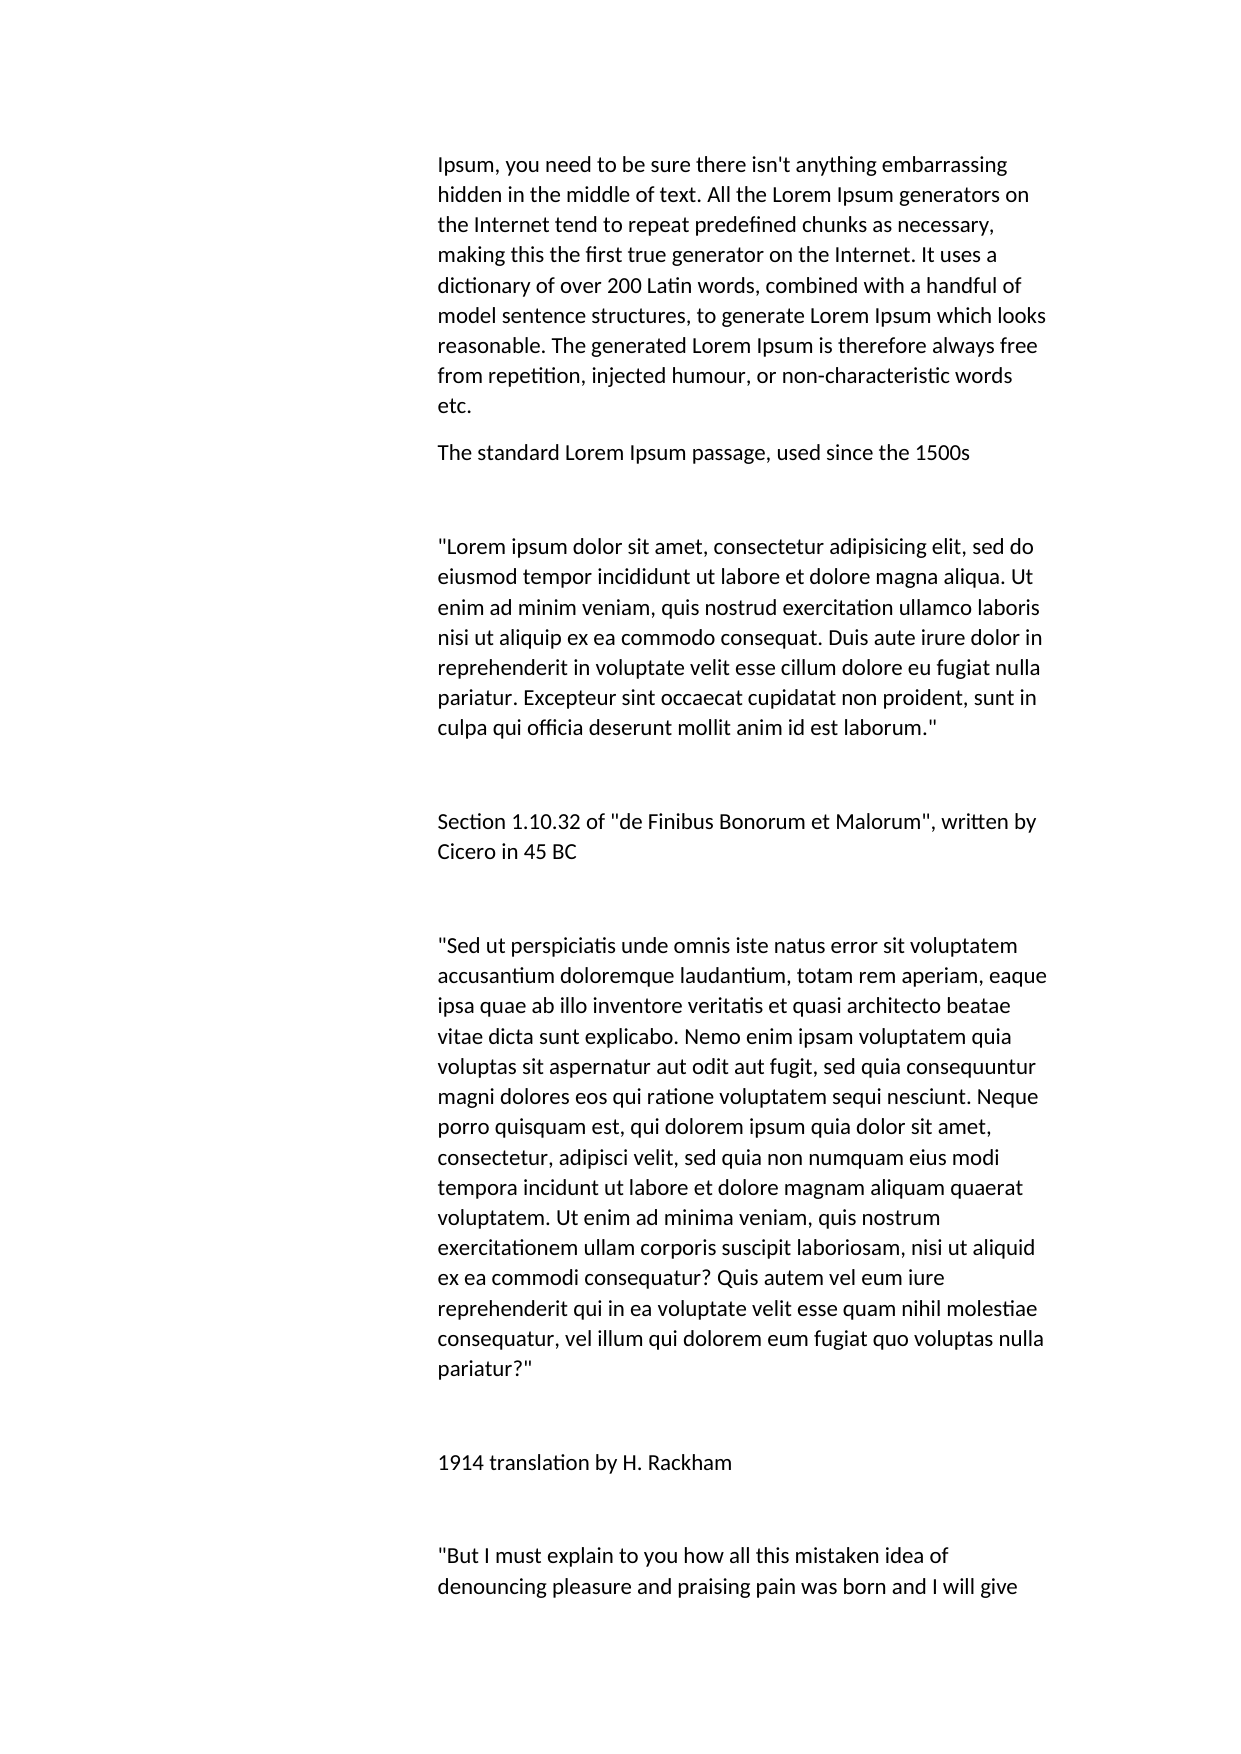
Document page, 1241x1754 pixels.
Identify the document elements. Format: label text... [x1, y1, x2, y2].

text The standard Lorem Ipsum passage, used since the 1500s [437, 438, 1053, 467]
text "Lorem ipsum dolor sit amet, consectetur adipisicing elit, sed do eiusmod tempor incididunt ut labore et dolore magna aliqua. Ut enim ad minim veniam, quis nostrud exercitation ullamco laboris nisi ut aliquip ex ea commodo consequat. Duis aute irure dolor in reprehenderit in voluptate velit esse cillum dolore eu fugiat nulla pariatur. Excepteur sint occaecat cupidatat non proident, sunt in culpa qui officia deserunt mollit anim id est laborum." [437, 532, 1053, 742]
text "Sed ut perspiciatis unde omnis iste natus error sit voluptatem accusantium doloremque laudantium, totam rem aperiam, eaque ipsa quae ab illo inventore veritatis et quasi architecto beatae vitae dicta sunt explicabo. Nemo enim ipsam voluptatem quia voluptas sit aspernatur aut odit aut fugit, sed quia consequuntur magni dolores eos qui ratione voluptatem sequi nesciunt. Neque porro quisquam est, qui dolorem ipsum quia dolor sit amet, consectetur, adipisci velit, sed quia non numquam eius modi tempora incidunt ut labore et dolore magnam aliquam quaerat voluptatem. Ut enim ad minima veniam, quis nostrum exercitationem ullam corporis suscipit laboriosam, nisi ut aliquid ex ea commodi consequatur? Quis autem vel eum iure reprehenderit qui in ea voluptate velit esse quam nihil molestiae consequatur, vel illum qui dolorem eum fugiat quo voluptas nulla pariatur?" [437, 931, 1053, 1382]
text Section 1.10.32 of "de Finibus Bonorum et Malorum", written by Cicero in 45 BC [437, 807, 1053, 866]
text 1914 translation by H. Rackham [437, 1448, 1053, 1476]
